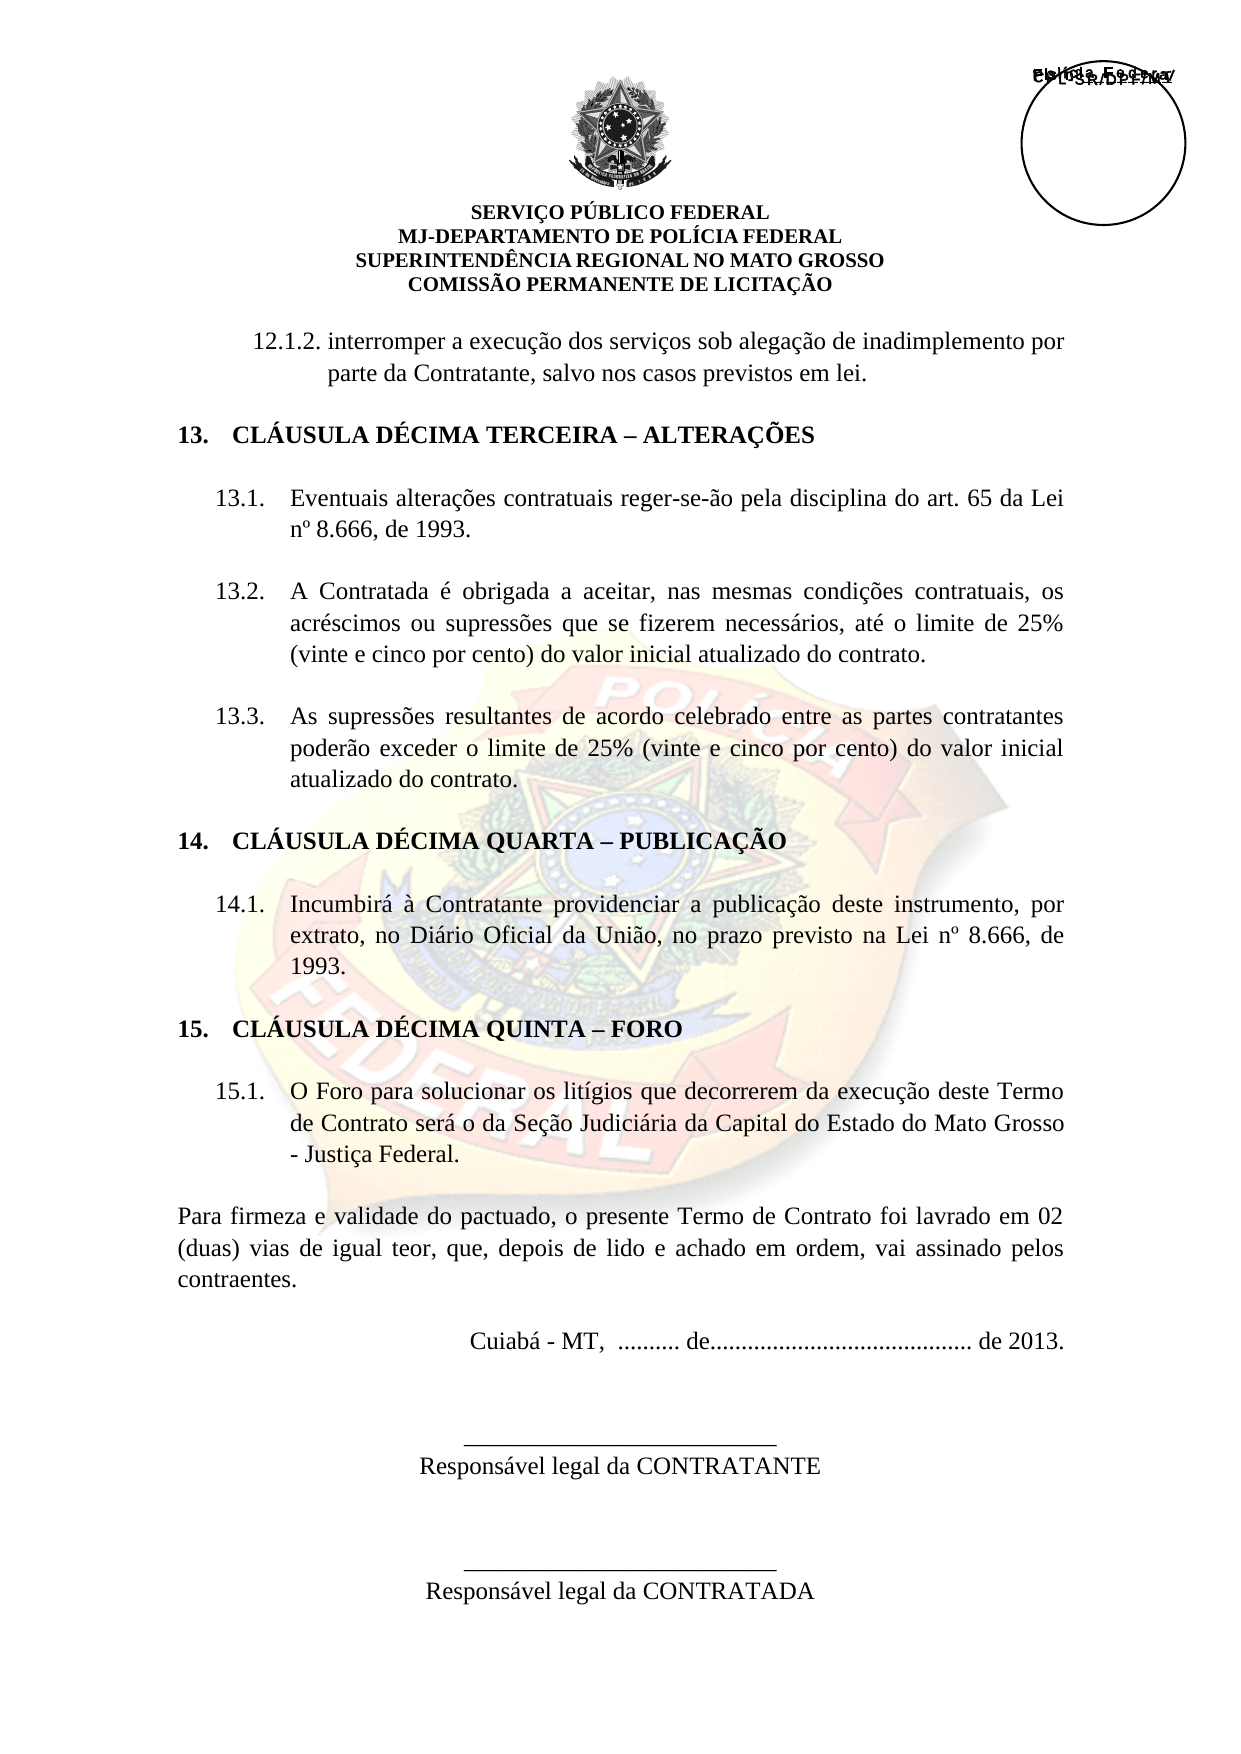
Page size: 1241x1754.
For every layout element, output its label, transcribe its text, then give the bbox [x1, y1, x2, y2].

text Responsável legal da CONTRATADA [177, 1574, 1063, 1605]
text _________________________ [177, 1543, 1063, 1574]
list interromper a execução dos serviços sob alegação de inadimplemento por parte da Contratante, salvo nos casos previstos em lei. [252, 324, 1065, 386]
list CLÁUSULA DÉCIMA TERCEIRA – ALTERAÇÕES [177, 418, 1064, 449]
list CLÁUSULA DÉCIMA QUINTA – FORO [177, 1011, 1065, 1043]
text _________________________ [177, 1418, 1063, 1449]
text Para firmeza e validade do pactuado, o presente Termo de Contrato foi lavrado em 02 (duas) vias de igual teor, que, depois de lido e achado em ordem, vai assinado pelos contraentes. [177, 1199, 1065, 1293]
list CLÁUSULA DÉCIMA QUARTA – PUBLICAÇÃO [177, 824, 1065, 855]
list A Contratada é obrigada a aceitar, nas mesmas condições contratuais, os acréscimos ou supressões que se fizerem necessários, até o limite de 25% (vinte e cinco por cento) do valor inicial atualizado do contrato. [215, 574, 1065, 668]
list Incumbirá à Contratante providenciar a publicação deste instrumento, por extrato, no Diário Oficial da União, no prazo previsto na Lei nº 8.666, de 1993. [215, 886, 1065, 980]
list Eventuais alterações contratuais reger-se-ão pela disciplina do art. 65 da Lei nº 8.666, de 1993. [215, 480, 1065, 543]
text Responsável legal da CONTRATANTE [177, 1449, 1063, 1480]
list O Foro para solucionar os litígios que decorrerem da execução deste Termo de Contrato será o da Seção Judiciária da Capital do Estado do Mato Grosso - Justiça Federal. [215, 1074, 1065, 1168]
list As supressões resultantes de acordo celebrado entre as partes contratantes poderão exceder o limite de 25% (vinte e cinco por cento) do valor inicial atualizado do contrato. [215, 699, 1065, 793]
text Cuiabá - MT, .......... de.......................................... de 2013. [177, 1324, 1064, 1355]
